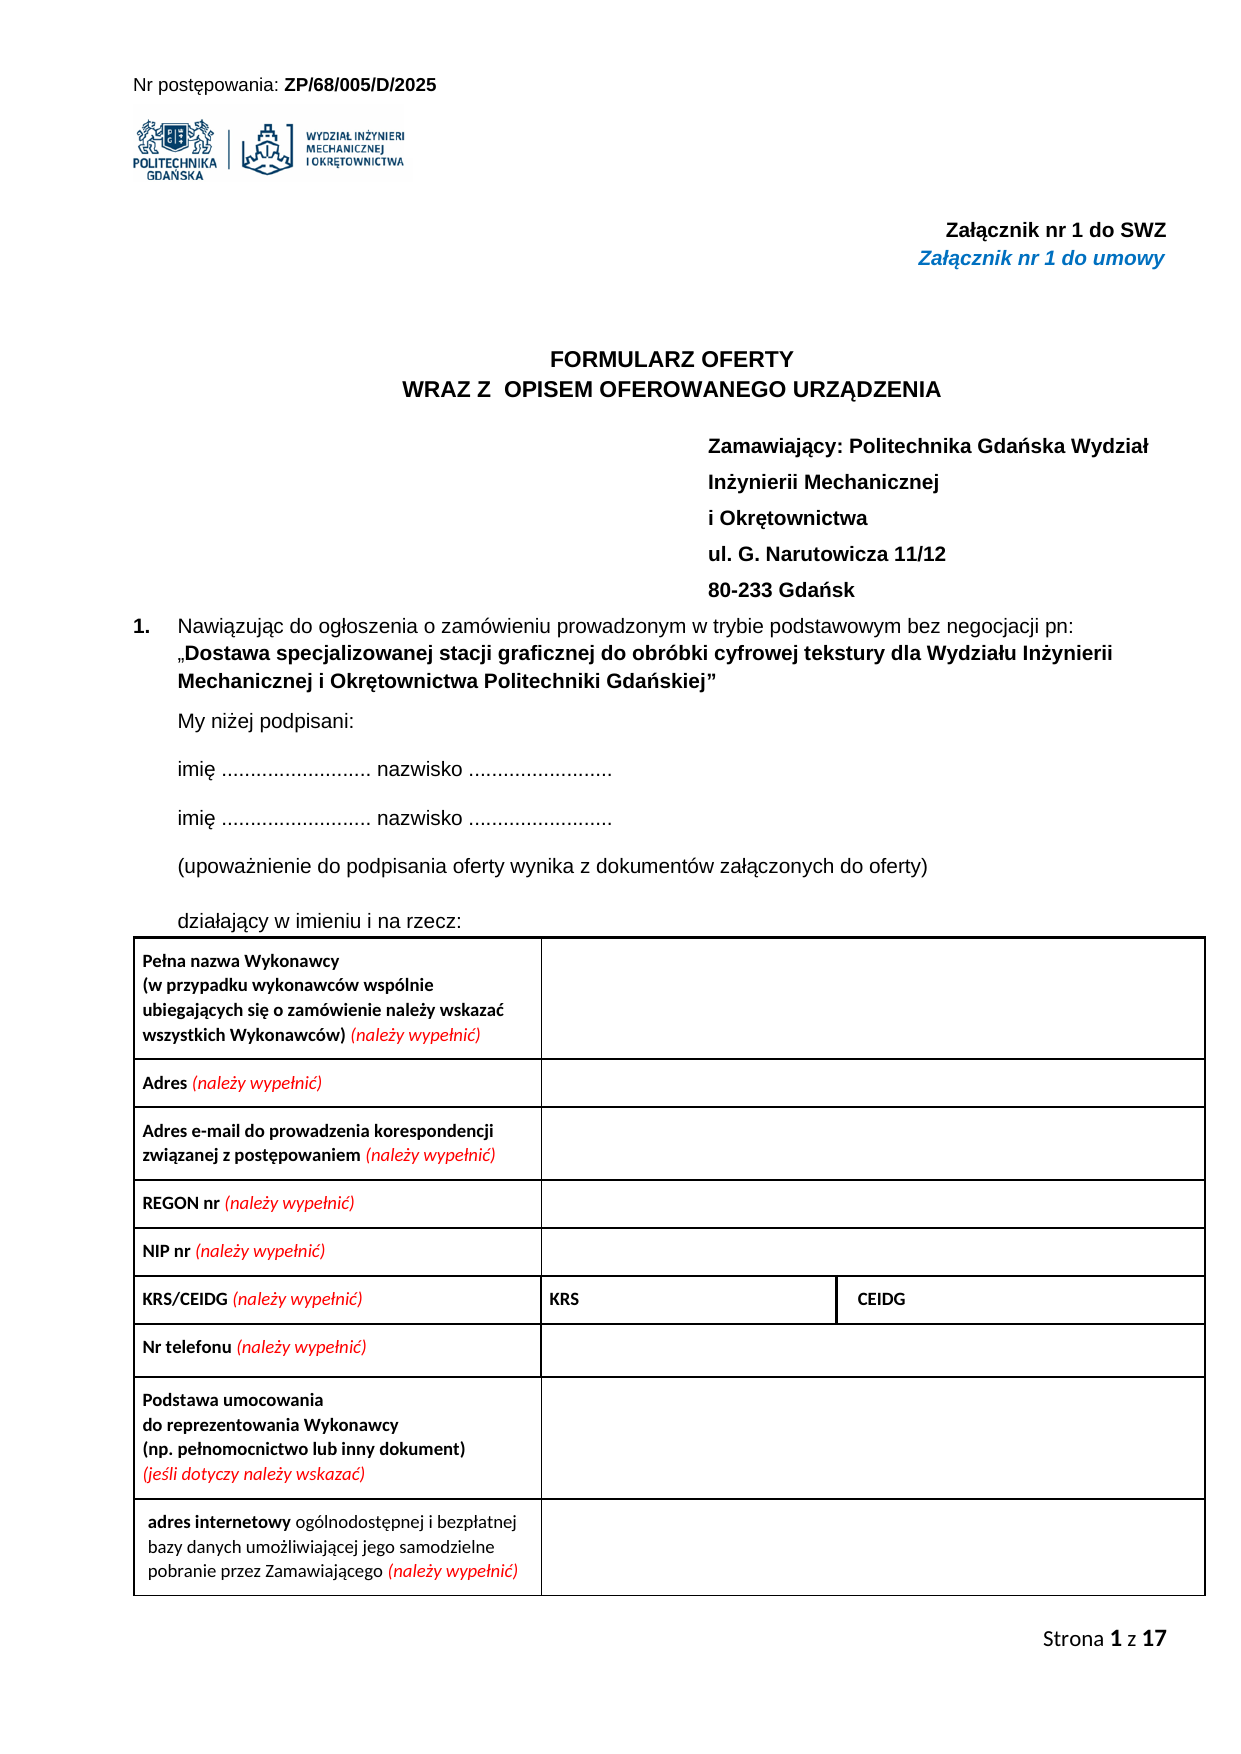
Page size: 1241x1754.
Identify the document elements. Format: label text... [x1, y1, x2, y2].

text My niżej podpisani: [177, 708, 1167, 732]
text imię .......................... nazwisko ......................... [177, 757, 1167, 781]
text Załącznik nr 1 do SWZ [177, 218, 1167, 242]
list Nawiązując do ogłoszenia o zamówieniu prowadzonym w trybie podstawowym bez negocjacji pn: „Dostawa specjalizowanej stacji graficznej do obróbki cyfrowej tekstury dla Wydziału Inżynierii Mechanicznej i Okrętownictwa Politechniki Gdańskiej” [133, 613, 1167, 692]
text (upoważnienie do podpisania oferty wynika z dokumentów załączonych do oferty) [177, 854, 1167, 878]
table_cell [542, 1378, 1204, 1498]
table_cell KRS [542, 1277, 835, 1323]
table_cell Adres e-mail do prowadzenia korespondencji związanej z postępowaniem (należy wypełnić) [135, 1108, 541, 1179]
table_cell NIP nr (należy wypełnić) [135, 1229, 541, 1275]
table_cell KRS/CEIDG (należy wypełnić) [135, 1277, 540, 1323]
text i Okrętownictwa [708, 506, 1167, 530]
text imię .......................... nazwisko ......................... [177, 805, 1167, 829]
text Załącznik nr 1 do umowy [133, 246, 1167, 270]
text FORMULARZ OFERTY [177, 346, 1167, 372]
table_cell Podstawa umocowania do reprezentowania Wykonawcy (np. pełnomocnictwo lub inny dokument) (jeśli dotyczy należy wskazać) [135, 1378, 541, 1498]
table_cell [542, 1108, 1204, 1179]
table_cell Nr telefonu (należy wypełnić) [135, 1325, 540, 1376]
table_cell [542, 1181, 1204, 1227]
table_header [542, 939, 1204, 1058]
text Zamawiający: Politechnika Gdańska Wydział Inżynierii Mechanicznej [708, 434, 1167, 494]
table_cell CEIDG [838, 1277, 1204, 1323]
table_cell REGON nr (należy wypełnić) [135, 1181, 541, 1227]
text WRAZ Z OPISEM OFEROWANEGO URZĄDZENIA [177, 376, 1167, 402]
table_cell [542, 1500, 1204, 1595]
text 80-233 Gdańsk [708, 578, 1167, 602]
table_cell Adres (należy wypełnić) [135, 1060, 541, 1106]
table_header Pełna nazwa Wykonawcy (w przypadku wykonawców wspólnie ubiegających się o zamówienie należy wskazać wszystkich Wykonawców) (należy wypełnić) [135, 939, 541, 1058]
table_cell [542, 1060, 1204, 1106]
text działający w imieniu i na rzecz: [177, 909, 1167, 933]
table_cell [542, 1229, 1204, 1275]
table_cell [542, 1325, 1204, 1376]
picture [132, 95, 414, 191]
text ul. G. Narutowicza 11/12 [708, 542, 1167, 566]
table_cell adres internetowy ogólnodostępnej i bezpłatnej bazy danych umożliwiającej jego samodzielne pobranie przez Zamawiającego (należy wypełnić) [135, 1500, 541, 1595]
